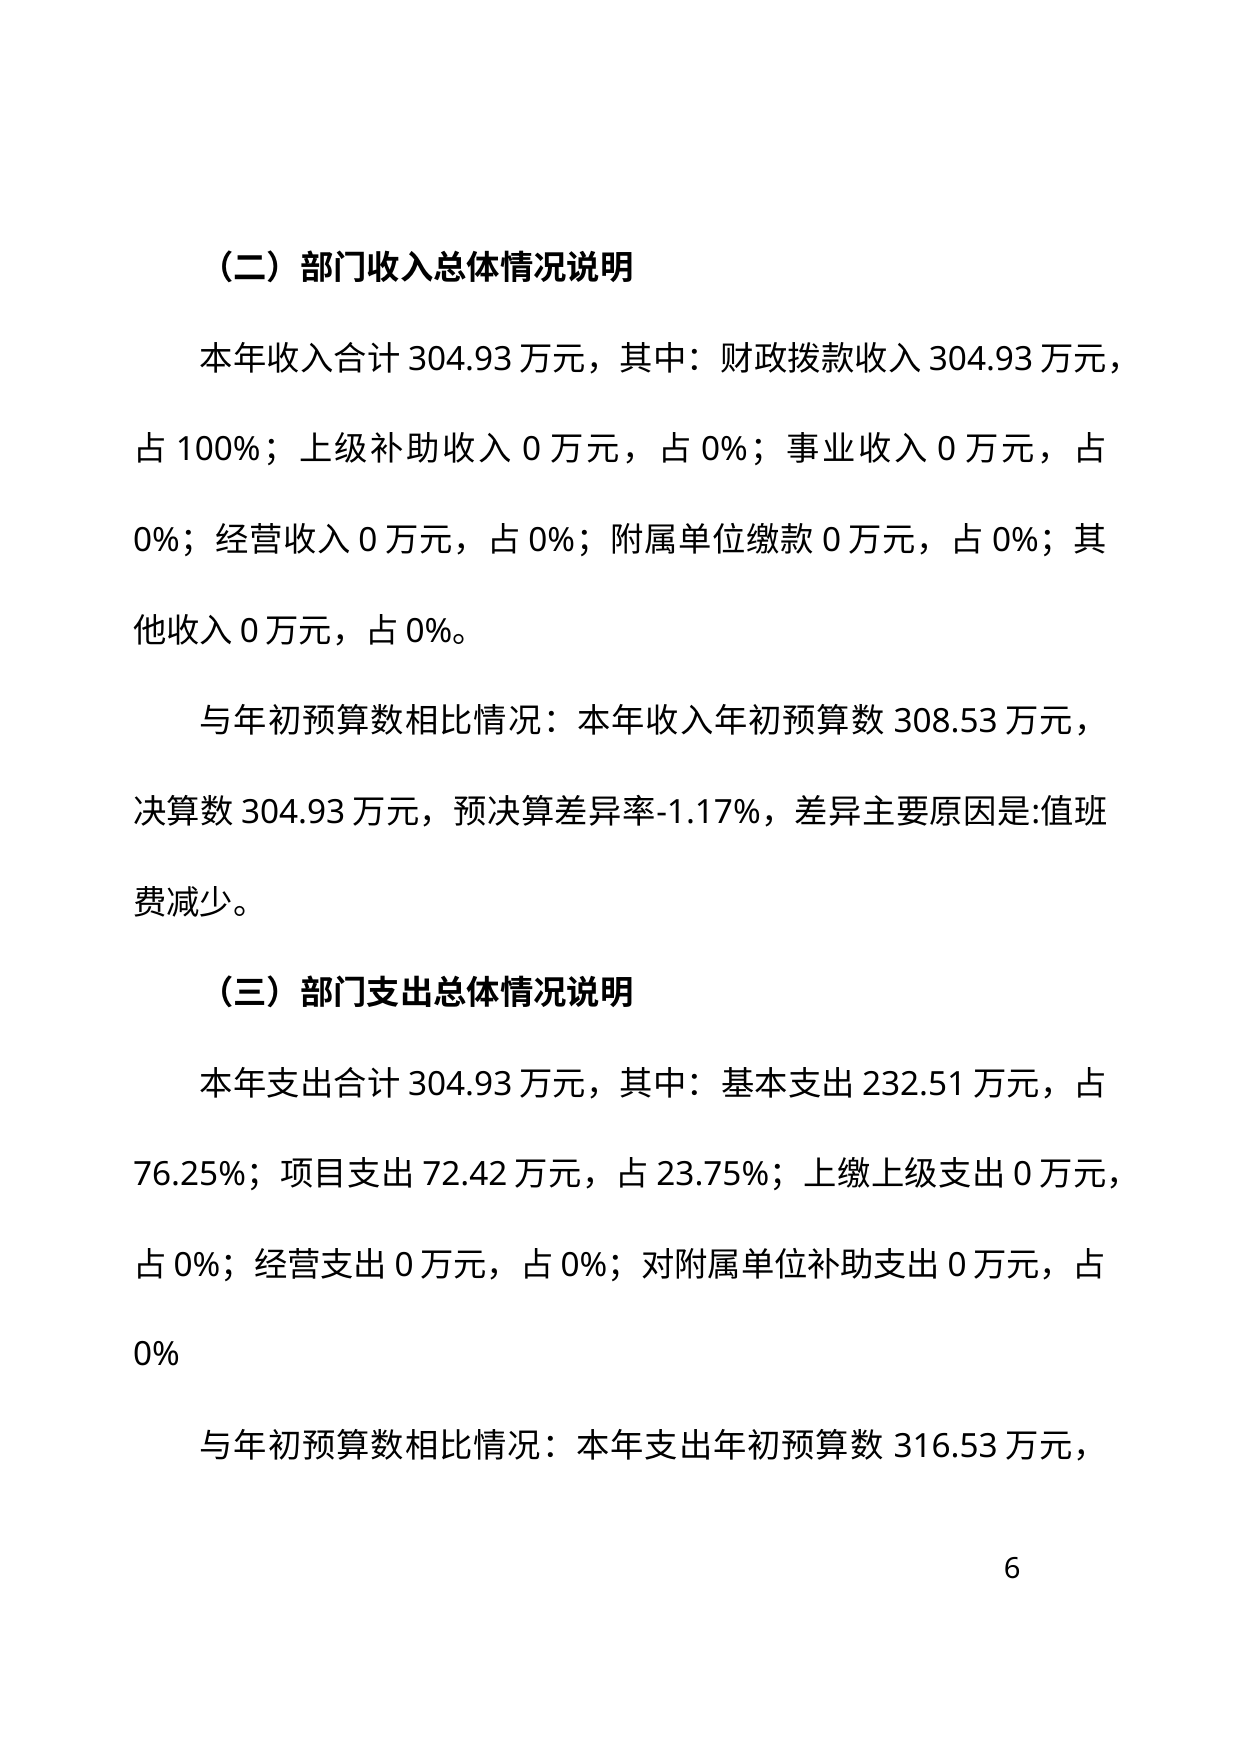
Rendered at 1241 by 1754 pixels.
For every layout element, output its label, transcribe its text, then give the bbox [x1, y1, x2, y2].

text 与年初预算数相比情况：本年收入年初预算数308.53万元，决算数304.93万元，预决算差异率-1.17%，差异主要原因是:值班费减少。 [133, 673, 1107, 945]
text 本年支出合计304.93万元，其中：基本支出232.51万元，占76.25%；项目支出72.42万元，占23.75%；上缴上级支出0万元，占0%；经营支出0万元，占0%；对附属单位补助支出0万元，占0% [133, 1036, 1107, 1398]
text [133, 1398, 1107, 1489]
text （三）部门支出总体情况说明 [133, 945, 1107, 1036]
text 本年收入合计304.93万元，其中：财政拨款收入304.93万元，占100%；上级补助收入0万元，占0%；事业收入0万元，占0%；经营收入0万元，占0%；附属单位缴款0万元，占0%；其他收入0万元，占0%。 [133, 311, 1107, 673]
text （二）部门收入总体情况说明 [133, 220, 1107, 311]
